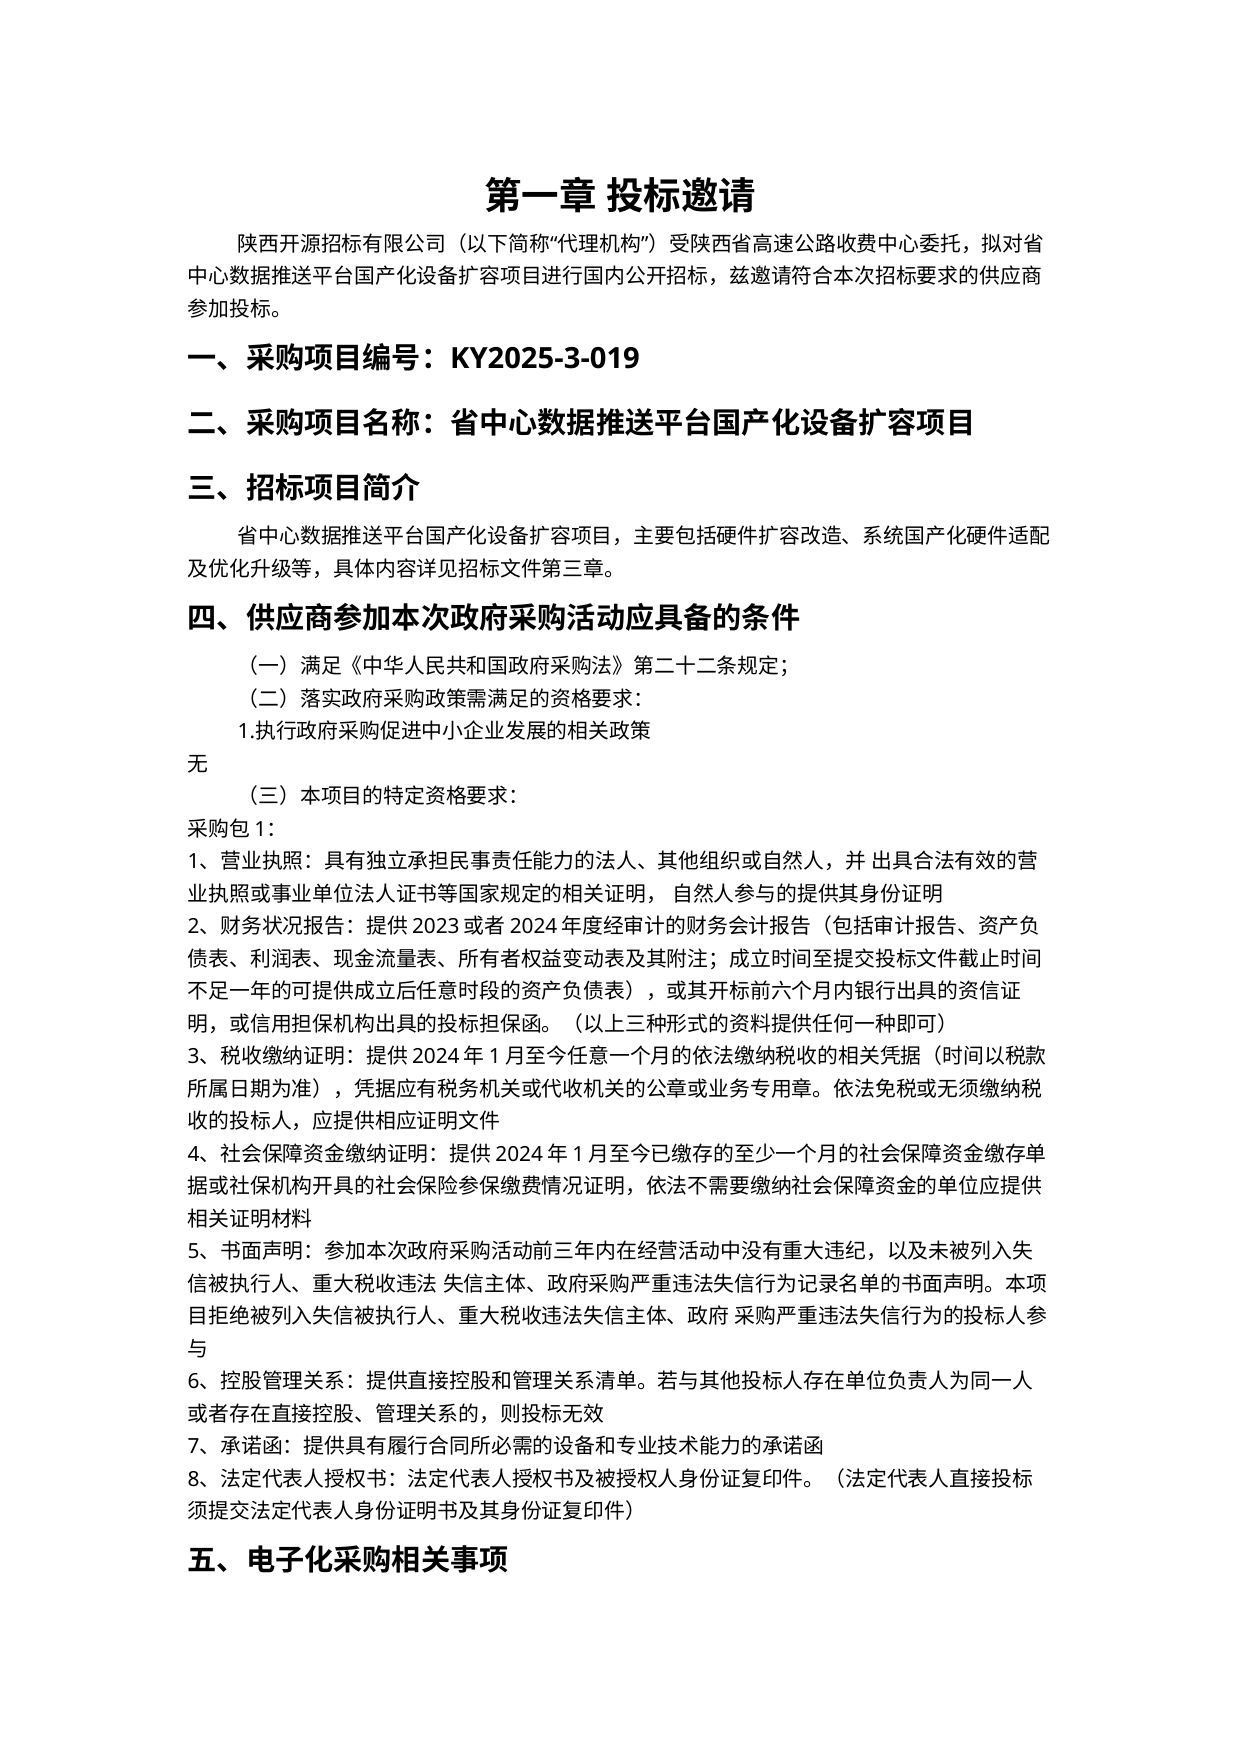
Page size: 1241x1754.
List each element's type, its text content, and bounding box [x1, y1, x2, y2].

text 一、采购项目编号：KY2025-3-019 [187, 324, 1053, 389]
text 6、控股管理关系：提供直接控股和管理关系清单。若与其他投标人存在单位负责人为同一人或者存在直接控股、管理关系的，则投标无效 [187, 1364, 1053, 1429]
text 省中心数据推送平台国产化设备扩容项目，主要包括硬件扩容改造、系统国产化硬件适配及优化升级等，具体内容详见招标文件第三章。 [187, 519, 1053, 584]
text 7、承诺函：提供具有履行合同所必需的设备和专业技术能力的承诺函 [187, 1429, 1053, 1462]
text 五、电子化采购相关事项 [187, 1527, 1053, 1592]
text （一）满足《中华人民共和国政府采购法》第二十二条规定； [187, 649, 1053, 682]
text 8、法定代表人授权书：法定代表人授权书及被授权人身份证复印件。（法定代表人直接投标须提交法定代表人身份证明书及其身份证复印件） [187, 1462, 1053, 1527]
text 无 [187, 747, 1053, 779]
text 1、营业执照：具有独立承担民事责任能力的法人、其他组织或自然人，并 出具合法有效的营业执照或事业单位法人证书等国家规定的相关证明， 自然人参与的提供其身份证明 [187, 844, 1053, 909]
text 陕西开源招标有限公司（以下简称“代理机构”）受陕西省高速公路收费中心委托，拟对省中心数据推送平台国产化设备扩容项目进行国内公开招标，兹邀请符合本次招标要求的供应商参加投标。 [187, 227, 1053, 324]
text （三）本项目的特定资格要求： [187, 779, 1053, 812]
text 2、财务状况报告：提供2023或者2024年度经审计的财务会计报告（包括审计报告、资产负债表、利润表、现金流量表、所有者权益变动表及其附注；成立时间至提交投标文件截止时间不足一年的可提供成立后任意时段的资产负债表），或其开标前六个月内银行出具的资信证明，或信用担保机构出具的投标担保函。（以上三种形式的资料提供任何一种即可） [187, 909, 1053, 1039]
text 三、招标项目简介 [187, 454, 1053, 519]
text 5、书面声明：参加本次政府采购活动前三年内在经营活动中没有重大违纪，以及未被列入失信被执行人、重大税收违法 失信主体、政府采购严重违法失信行为记录名单的书面声明。本项目拒绝被列入失信被执行人、重大税收违法失信主体、政府 采购严重违法失信行为的投标人参与 [187, 1234, 1053, 1364]
text （二）落实政府采购政策需满足的资格要求： [187, 682, 1053, 714]
text 采购包1： [187, 812, 1053, 844]
text 四、供应商参加本次政府采购活动应具备的条件 [187, 584, 1053, 649]
text 二、采购项目名称：省中心数据推送平台国产化设备扩容项目 [187, 389, 1053, 454]
text 第一章 投标邀请 [187, 162, 1053, 227]
text 1.执行政府采购促进中小企业发展的相关政策 [187, 714, 1053, 747]
text 4、社会保障资金缴纳证明：提供2024年1月至今已缴存的至少一个月的社会保障资金缴存单据或社保机构开具的社会保险参保缴费情况证明，依法不需要缴纳社会保障资金的单位应提供相关证明材料 [187, 1137, 1053, 1234]
text 3、税收缴纳证明：提供2024年1月至今任意一个月的依法缴纳税收的相关凭据（时间以税款所属日期为准），凭据应有税务机关或代收机关的公章或业务专用章。依法免税或无须缴纳税收的投标人，应提供相应证明文件 [187, 1039, 1053, 1137]
